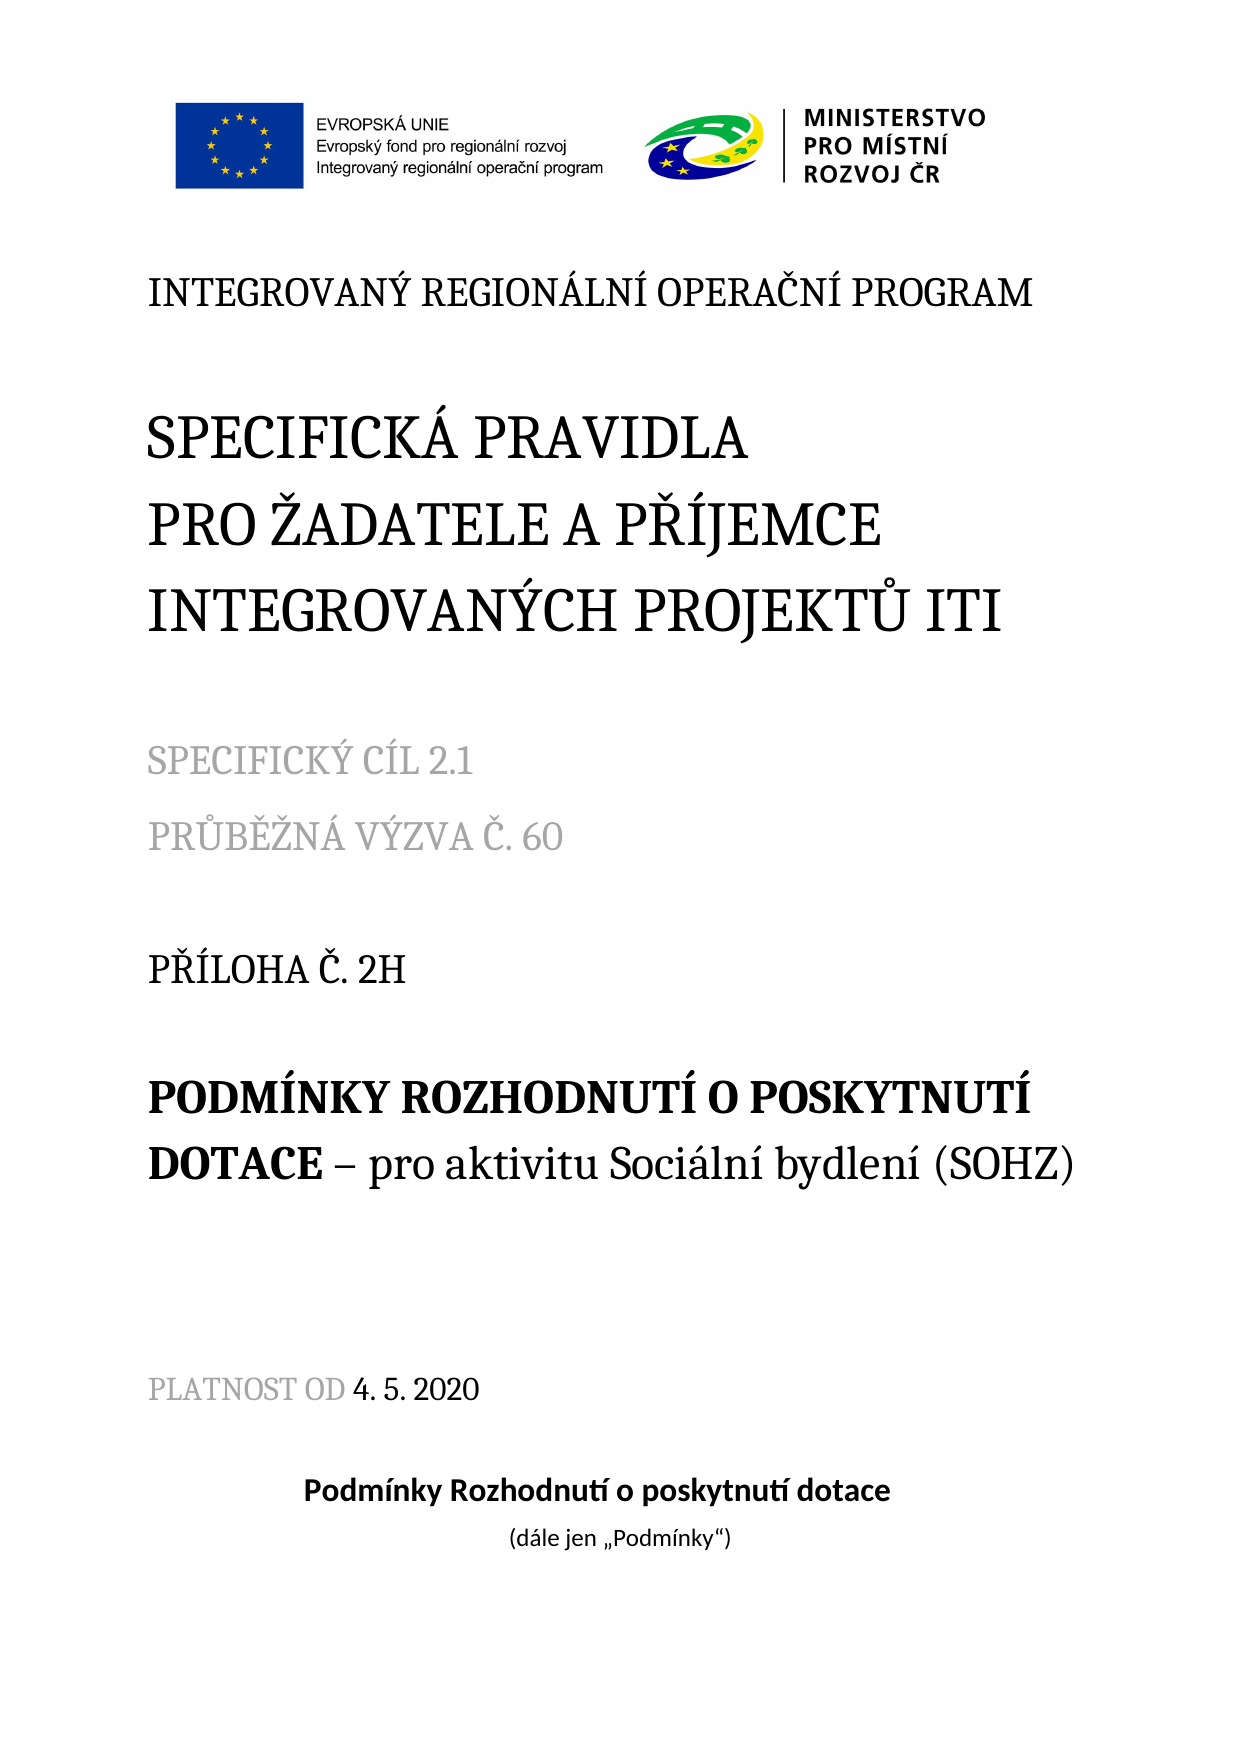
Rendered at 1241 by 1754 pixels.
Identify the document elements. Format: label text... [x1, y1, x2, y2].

text INTEGROVANÝ REGIONÁLNÍ OPERAČNÍ PROGRAM [148, 269, 1092, 317]
picture [147, 73, 1013, 217]
text Podmínky Rozhodnutí o poskytnutí dotace – pro aktivitu Sociální bydlení (SOHZ) [148, 1070, 1092, 1191]
text SPECIFICKÁ PRAVIDLA [148, 402, 1092, 474]
text Podmínky Rozhodnutí o poskytnutí dotace [110, 1469, 1092, 1510]
text (dále jen „Podmínky“) [148, 1522, 1092, 1553]
text průběžná výzva č. 60 [148, 813, 1092, 861]
text SPECIFICKÝ CÍL 2.1 [148, 737, 1092, 785]
text PLATNOST OD 4. 5. 2020 [148, 1370, 1092, 1408]
text PŘÍLOHA Č. 2h [148, 946, 1092, 994]
text PRO ŽADATELE A PŘÍJEMCE integrovaných projektŮ ITI [148, 489, 1092, 647]
